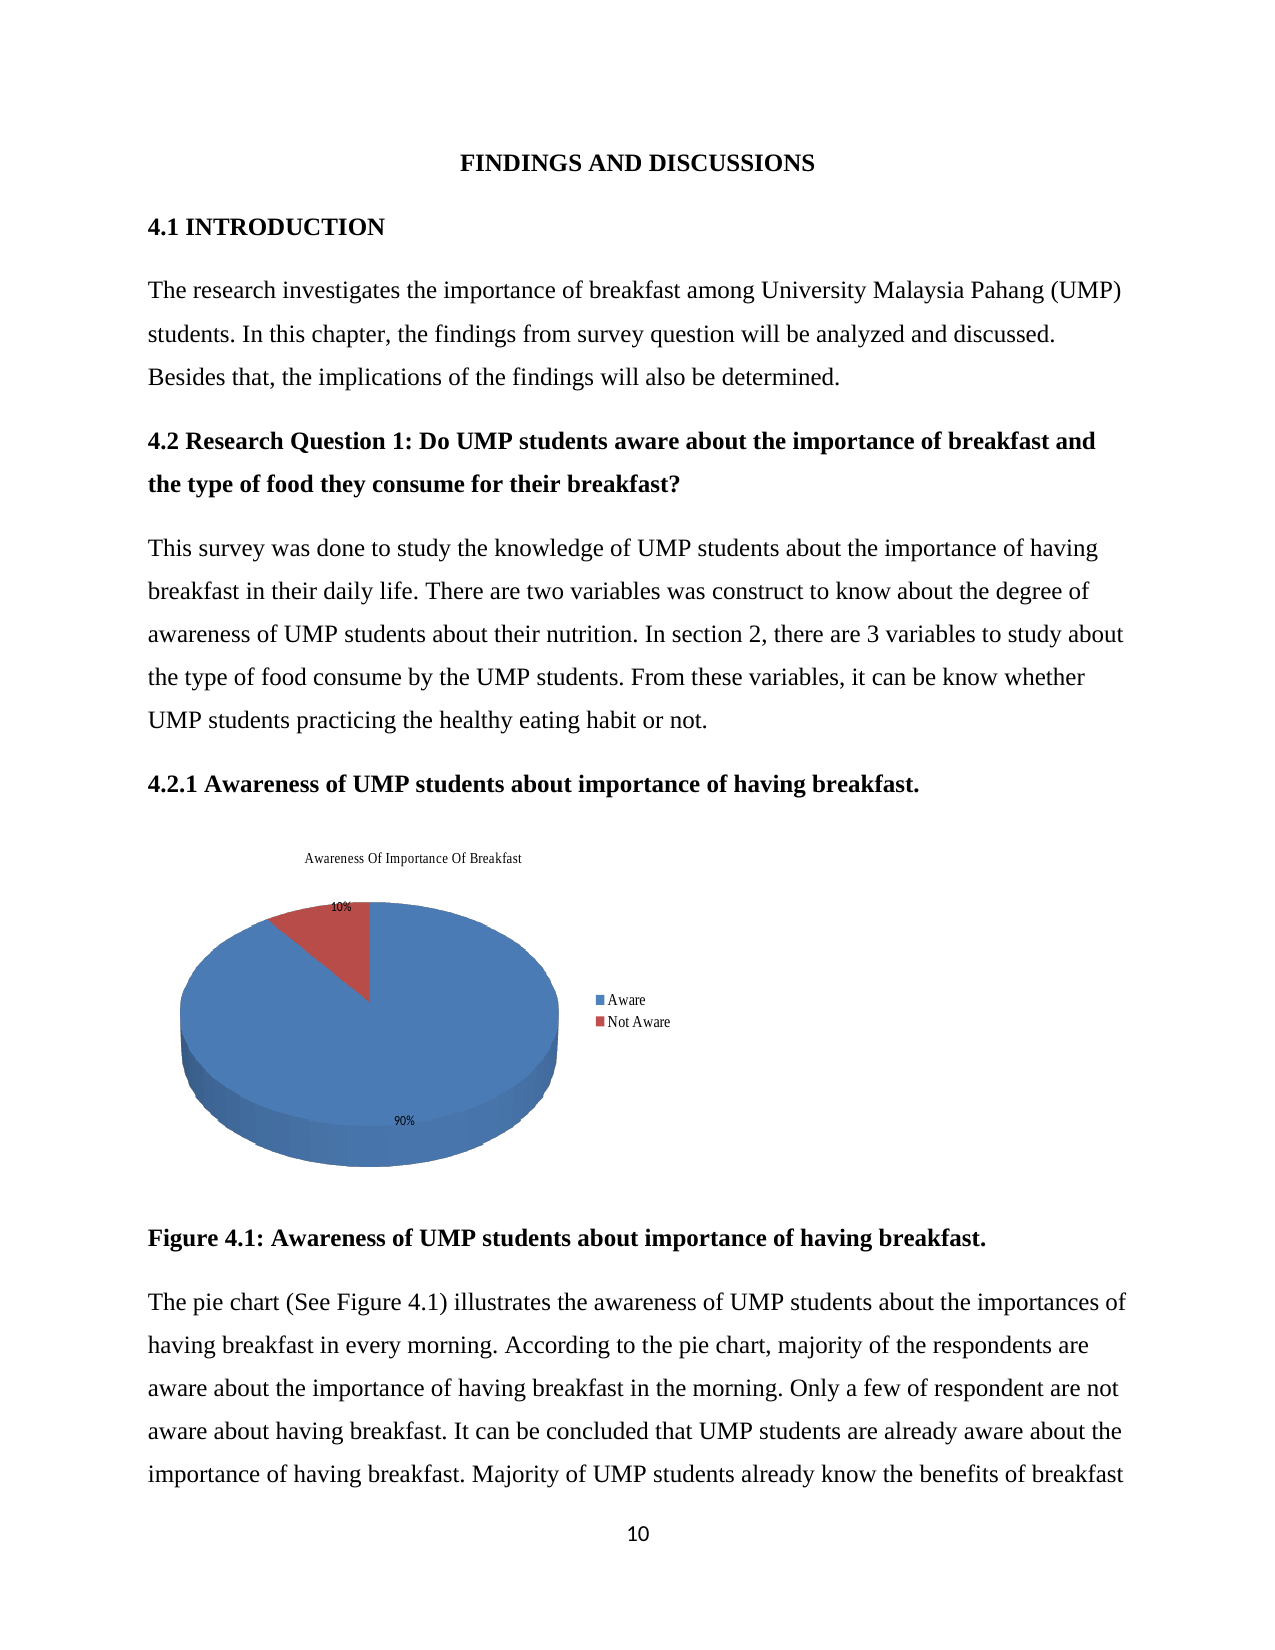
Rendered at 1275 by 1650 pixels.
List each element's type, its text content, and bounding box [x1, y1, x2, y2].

text 4.1 INTRODUCTION [148, 212, 1127, 240]
text The research investigates the importance of breakfast among University Malaysia Pahang (UMP) students. In this chapter, the findings from survey question will be analyzed and discussed. Besides that, the implications of the findings will also be determined. [148, 276, 1127, 391]
text This survey was done to study the knowledge of UMP students about the importance of having breakfast in their daily life. There are two variables was construct to know about the degree of awareness of UMP students about their nutrition. In section 2, there are 3 variables to study about the type of food consume by the UMP students. From these variables, it can be know whether UMP students practicing the healthy eating habit or not. [148, 533, 1127, 734]
text 4.2 Research Question 1: Do UMP students aware about the importance of breakfast and the type of food they consume for their breakfast? [148, 426, 1127, 498]
text FINDINGS AND DISCUSSIONS [148, 148, 1127, 176]
text 4.2.1 Awareness of UMP students about importance of having breakfast. [148, 769, 1127, 798]
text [148, 1287, 1127, 1488]
text Figure 4.1: Awareness of UMP students about importance of having breakfast. [148, 1223, 1127, 1252]
